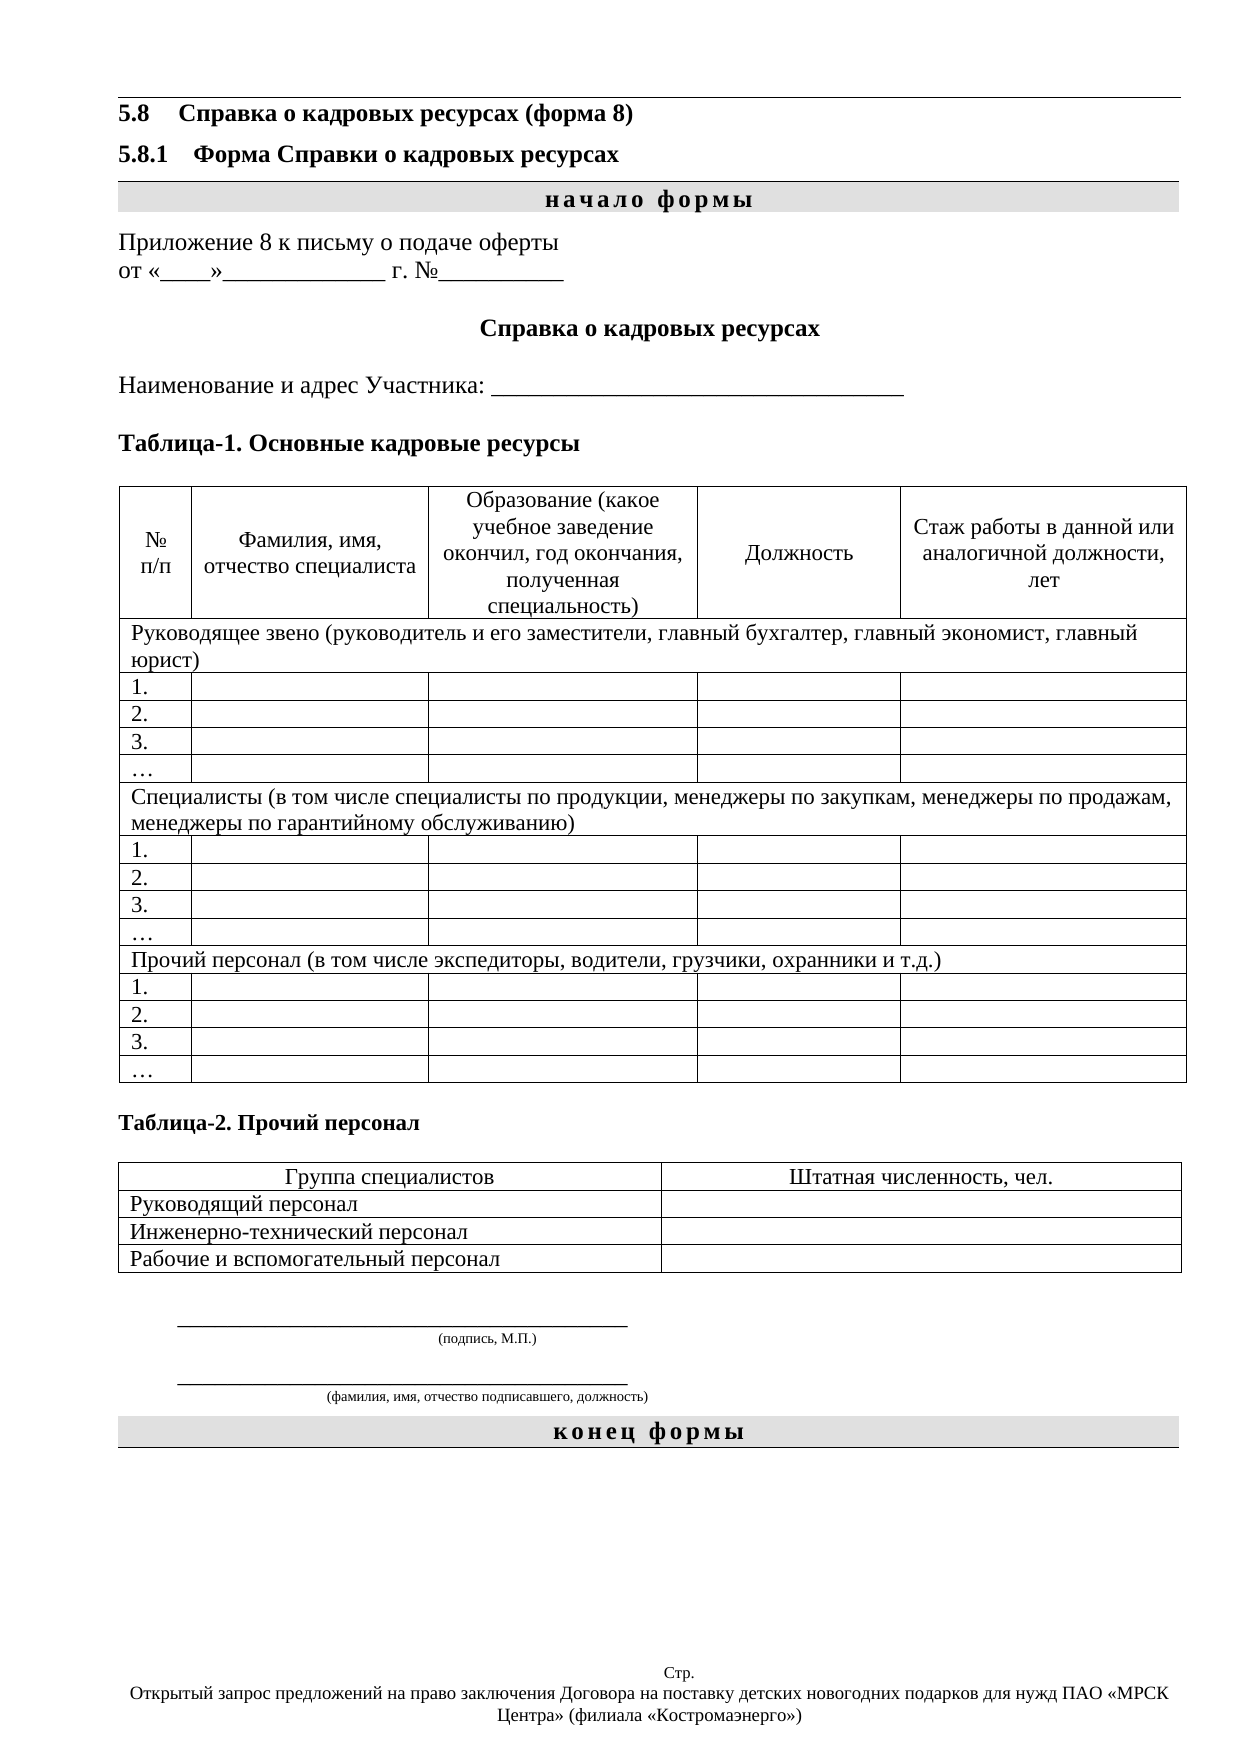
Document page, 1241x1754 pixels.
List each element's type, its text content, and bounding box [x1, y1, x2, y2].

table_cell [698, 1028, 900, 1054]
text Приложение 8 к письму о подаче оферты от «____»_____________ г. №__________ [118, 227, 1181, 284]
table_cell [662, 1218, 1181, 1244]
table_cell [120, 701, 191, 727]
text ____________________________________ [118, 1359, 1181, 1388]
table_cell [698, 974, 900, 1000]
table_cell [901, 1001, 1186, 1027]
table_cell [120, 1001, 191, 1027]
table_cell [698, 701, 900, 727]
subtitle Форма Справки о кадровых ресурсах [118, 139, 1181, 168]
table_cell [698, 1056, 900, 1082]
table_cell [698, 919, 900, 945]
table_cell Руководящее звено (руководитель и его заместители, главный бухгалтер, главный экономист, главный юрист) [120, 619, 1186, 672]
table_cell [120, 974, 191, 1000]
table_header № п/п [120, 487, 191, 618]
table_cell [698, 1001, 900, 1027]
table_cell [192, 974, 428, 1000]
table_cell [429, 755, 697, 782]
table_cell [429, 728, 697, 754]
table_cell [192, 1001, 428, 1027]
table_cell [698, 864, 900, 890]
table_cell Специалисты (в том числе специалисты по продукции, менеджеры по закупкам, менеджеры по продажам, менеджеры по гарантийному обслуживанию) [120, 783, 1186, 835]
table_cell [120, 673, 191, 699]
table_cell [901, 974, 1186, 1000]
table_cell [429, 701, 697, 727]
text начало формы [118, 182, 1179, 212]
table_header Фамилия, имя, отчество специалиста [192, 487, 428, 618]
table_cell … [120, 1056, 191, 1082]
table_cell [901, 919, 1186, 945]
table_cell … [120, 919, 191, 945]
table_header Штатная численность, чел. [662, 1163, 1181, 1189]
subtitle Справка о кадровых ресурсах (форма 8) [118, 98, 1181, 127]
text (подпись, М.П.) [118, 1330, 797, 1359]
text Таблица-1. Основные кадровые ресурсы [118, 428, 1181, 457]
table_cell [901, 836, 1186, 863]
table_cell [901, 673, 1186, 699]
table_cell [901, 1056, 1186, 1082]
table_cell Инженерно-технический персонал [119, 1218, 661, 1244]
table_cell [429, 864, 697, 890]
table_cell [192, 864, 428, 890]
table_cell [429, 673, 697, 699]
table_cell [120, 864, 191, 890]
text (фамилия, имя, отчество подписавшего, должность) [118, 1388, 797, 1416]
table_header Образование (какое учебное заведение окончил, год окончания, полученная специальность) [429, 487, 697, 618]
table_cell [192, 1056, 428, 1082]
table_cell [192, 1028, 428, 1054]
table_cell [120, 836, 191, 863]
table_cell [192, 891, 428, 918]
table_header Группа специалистов [119, 1163, 661, 1189]
table_cell [120, 891, 191, 918]
table_cell [698, 891, 900, 918]
table_cell [662, 1245, 1181, 1272]
table_cell [429, 1028, 697, 1054]
text Наименование и адрес Участника: _________________________________ [118, 371, 1181, 399]
table_cell [901, 755, 1186, 782]
table_cell [662, 1191, 1181, 1217]
table_cell [429, 836, 697, 863]
table_cell [901, 1028, 1186, 1054]
table_cell … [120, 755, 191, 782]
table_cell [429, 1001, 697, 1027]
table_cell [192, 836, 428, 863]
table_cell [120, 1028, 191, 1054]
table_cell [698, 836, 900, 863]
table_cell [192, 673, 428, 699]
text Справка о кадровых ресурсах [118, 313, 1181, 342]
table_cell [698, 755, 900, 782]
table_header Стаж работы в данной или аналогичной должности, лет [901, 487, 1186, 618]
text ____________________________________ [118, 1301, 1181, 1330]
text Таблица-2. Прочий персонал [118, 1109, 1181, 1136]
table_cell [901, 864, 1186, 890]
table_cell [901, 701, 1186, 727]
table_cell [192, 755, 428, 782]
table_cell [192, 728, 428, 754]
table_cell [429, 919, 697, 945]
table_cell [429, 974, 697, 1000]
table_header Должность [698, 487, 900, 618]
table_cell [429, 1056, 697, 1082]
table_cell [192, 701, 428, 727]
table_cell [120, 728, 191, 754]
table_cell Рабочие и вспомогательный персонал [119, 1245, 661, 1272]
table_cell Прочий персонал (в том числе экспедиторы, водители, грузчики, охранники и т.д.) [120, 946, 1186, 972]
table_cell [698, 673, 900, 699]
table_cell Руководящий персонал [119, 1191, 661, 1217]
table_cell [901, 728, 1186, 754]
table_cell [698, 728, 900, 754]
table_cell [901, 891, 1186, 918]
text конец формы [118, 1416, 1179, 1447]
table_cell [429, 891, 697, 918]
table_cell [192, 919, 428, 945]
